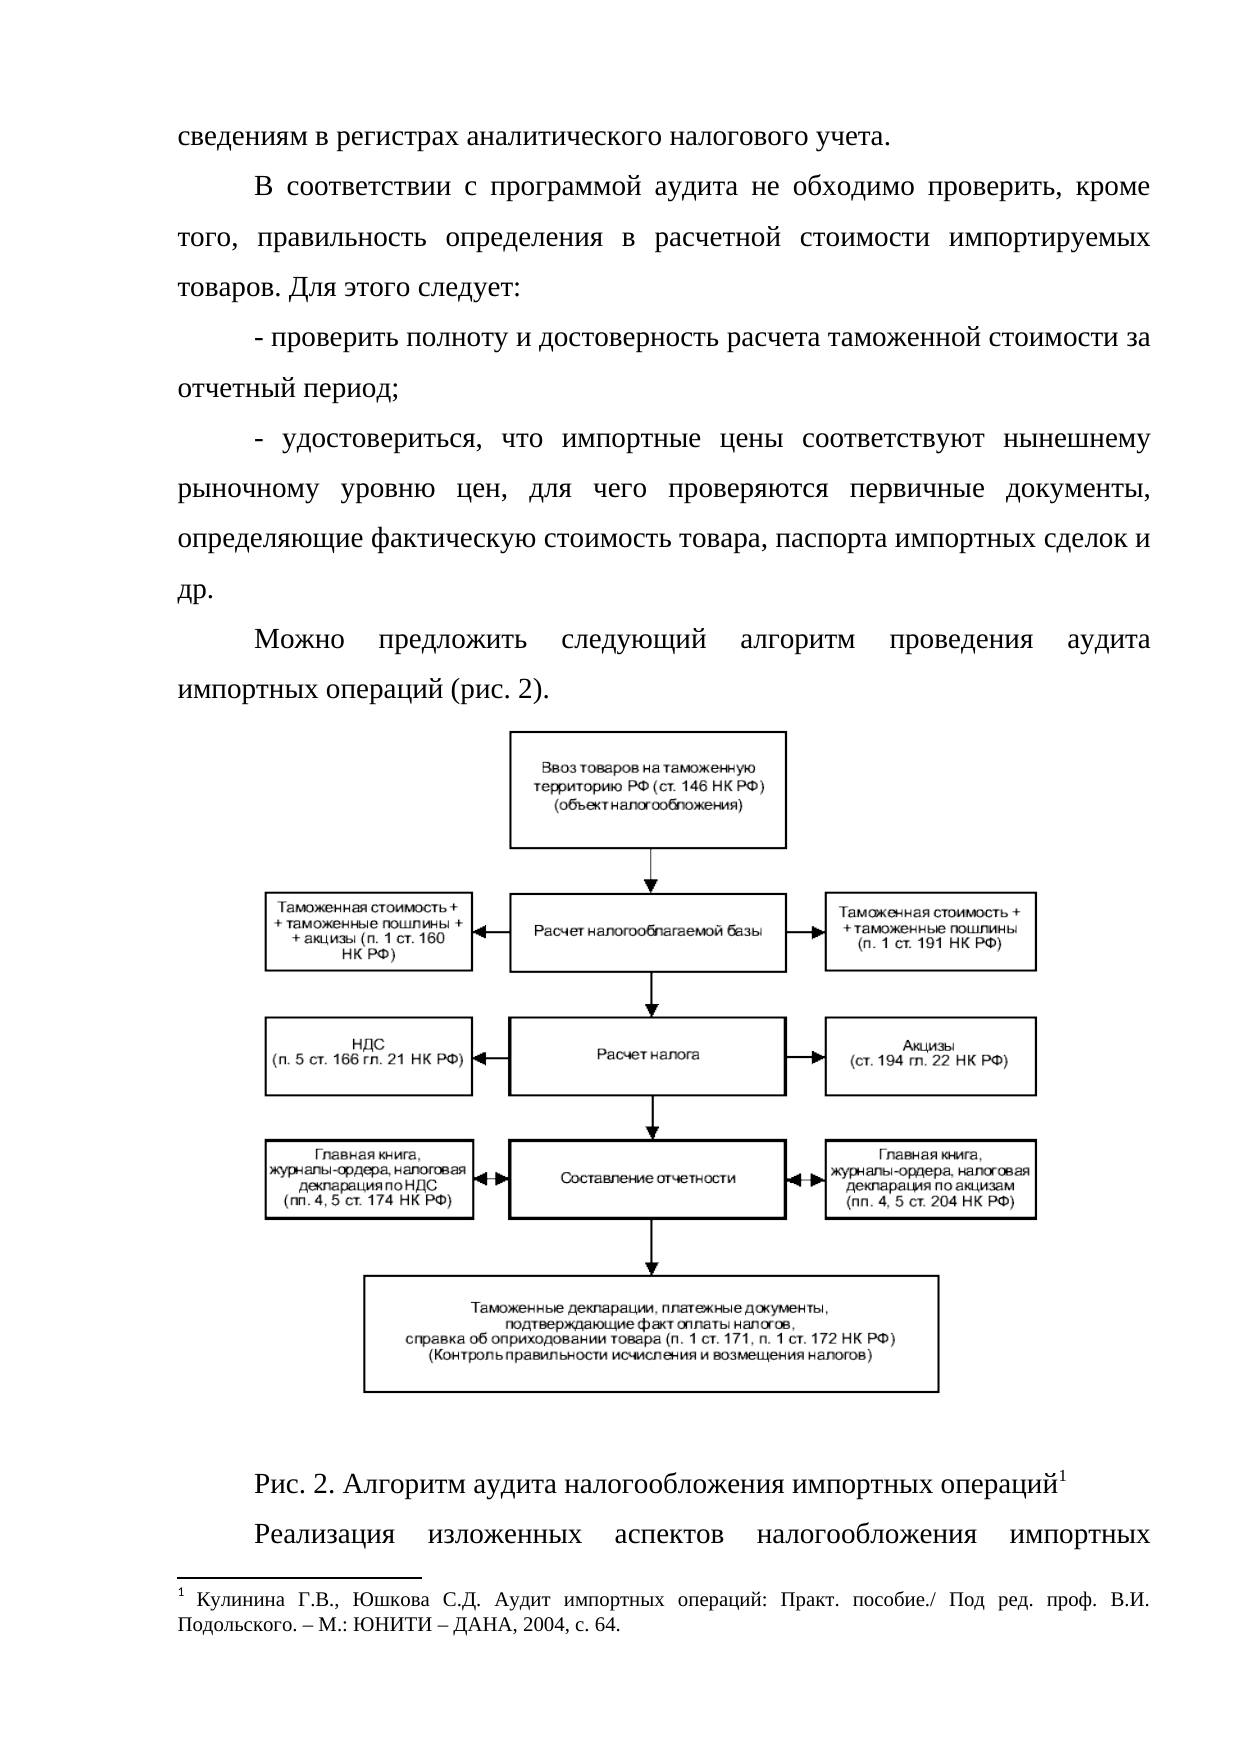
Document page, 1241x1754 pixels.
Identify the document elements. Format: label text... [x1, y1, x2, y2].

text Рис. 2. Алгоритм аудита налогообложения импортных операций [177, 1466, 1152, 1499]
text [177, 118, 1152, 152]
text В соответствии с программой аудита не обходимо проверить, кроме того, правильность определения в расчетной стоимости импортируемых товаров. Для этого следует: [177, 168, 1152, 303]
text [177, 1516, 1152, 1550]
text - удостовериться, что импортные цены соответствуют нынешнему рыночному уровню цен, для чего проверяются первичные документы, определяющие фактическую стоимость товара, паспорта импортных сделок и др. [177, 420, 1152, 604]
text - проверить полноту и достоверность расчета таможенной стоимости за отчетный период; [177, 319, 1152, 403]
text Можно предложить следующий алгоритм проведения аудита импортных операций (рис. 2). [177, 621, 1152, 705]
picture [253, 721, 1054, 1402]
